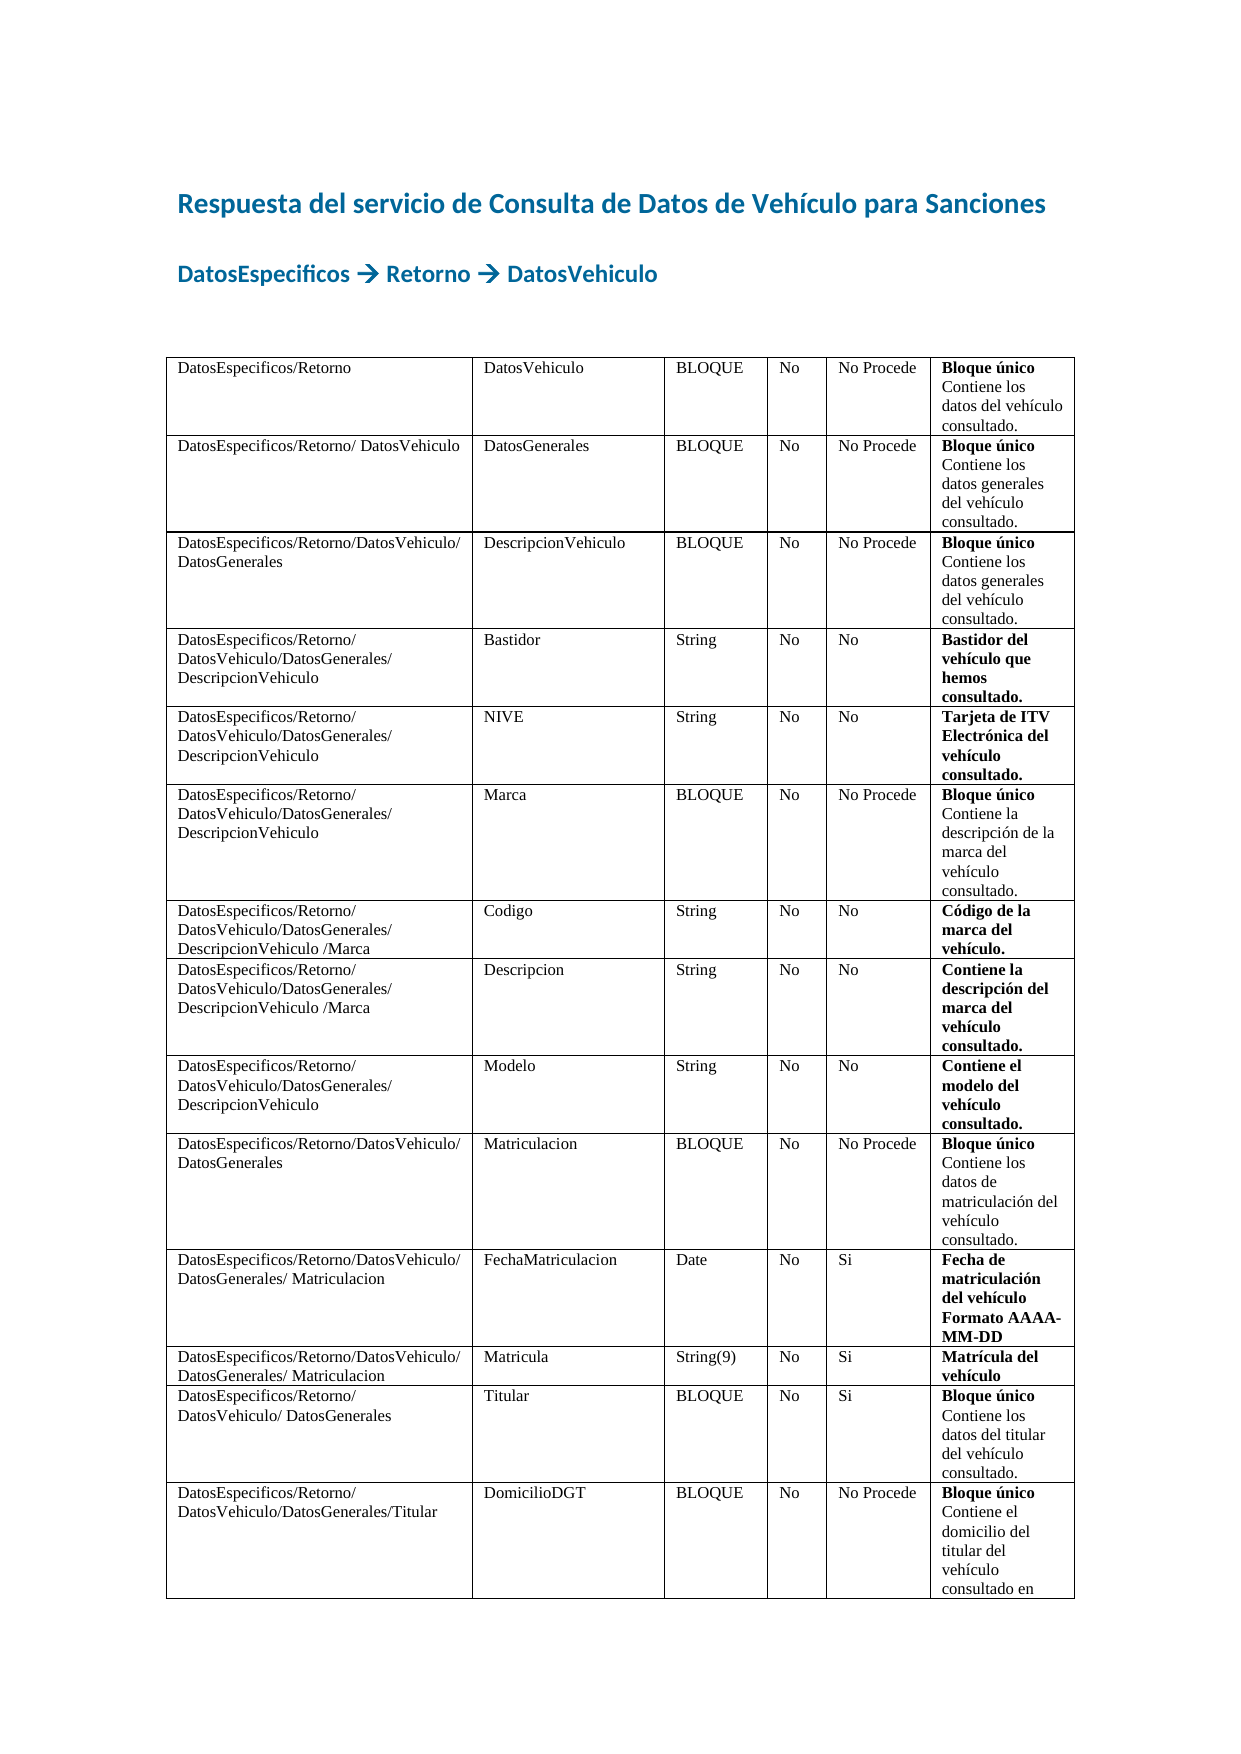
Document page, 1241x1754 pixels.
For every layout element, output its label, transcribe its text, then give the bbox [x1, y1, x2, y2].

table_cell Contiene la descripción del marca del vehículo consultado. [931, 959, 1074, 1055]
table_cell Bloque único Contiene los datos de matriculación del vehículo consultado. [931, 1134, 1074, 1249]
table_cell Contiene el modelo del vehículo consultado. [931, 1056, 1074, 1133]
list Respuesta del servicio de Consulta de Datos de Vehículo para Sanciones [177, 185, 1063, 221]
table_cell NIVE [473, 707, 664, 784]
table_cell No [827, 959, 930, 1055]
table_cell DatosEspecificos/Retorno/DatosVehiculo/DatosGenerales/ DescripcionVehiculo [167, 785, 472, 900]
table_cell No [768, 707, 826, 784]
table_cell String(9) [665, 1347, 767, 1385]
table_header DatosEspecificos/Retorno [167, 358, 472, 434]
table_cell BLOQUE [665, 1134, 767, 1249]
table_cell DatosEspecificos/Retorno/ DatosVehiculo [167, 436, 472, 531]
table_cell Modelo [473, 1056, 664, 1133]
table_cell Bloque único Contiene la descripción de la marca del vehículo consultado. [931, 785, 1074, 900]
table_cell No Procede [827, 785, 930, 900]
table_cell DatosEspecificos/Retorno/ DatosVehiculo/ DatosGenerales [167, 1386, 472, 1482]
table_cell No [768, 1250, 826, 1346]
table_cell Si [827, 1347, 930, 1385]
table_cell Titular [473, 1386, 664, 1482]
table_cell No [768, 959, 826, 1055]
table_cell BLOQUE [665, 785, 767, 900]
table_cell BLOQUE [665, 1386, 767, 1482]
table_cell No [768, 1056, 826, 1133]
table_cell Bastidor del vehículo que hemos consultado. [931, 629, 1074, 706]
table_cell No [768, 436, 826, 531]
table_cell DatosEspecificos/Retorno/DatosVehiculo/DatosGenerales/ DescripcionVehiculo /Marca [167, 959, 472, 1055]
table_cell Bloque único Contiene los datos generales del vehículo consultado. [931, 533, 1074, 628]
table_cell DatosEspecificos/Retorno/DatosVehiculo/ DatosGenerales [167, 533, 472, 628]
table_cell DatosEspecificos/Retorno/DatosVehiculo/ DatosGenerales/ Matriculacion [167, 1347, 472, 1385]
table_cell No Procede [827, 1134, 930, 1249]
table_cell Fecha de matriculación del vehículo Formato AAAA-MM-DD [931, 1250, 1074, 1346]
table_cell Bloque único Contiene los datos del titular del vehículo consultado. [931, 1386, 1074, 1482]
table_cell No [768, 533, 826, 628]
table_cell No [768, 1347, 826, 1385]
table_cell DatosEspecificos/Retorno/DatosVehiculo/ DatosGenerales/ Matriculacion [167, 1250, 472, 1346]
table_header Bloque único Contiene los datos del vehículo consultado. [931, 358, 1074, 434]
table_cell Tarjeta de ITV Electrónica del vehículo consultado. [931, 707, 1074, 784]
table_cell No [827, 629, 930, 706]
table_cell No [768, 901, 826, 958]
table_cell Si [827, 1250, 930, 1346]
table_cell Código de la marca del vehículo. [931, 901, 1074, 958]
table_cell No [768, 785, 826, 900]
table_cell Descripcion [473, 959, 664, 1055]
table_cell Matriculacion [473, 1134, 664, 1249]
table_cell Matrícula del vehículo [931, 1347, 1074, 1385]
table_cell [931, 1483, 1074, 1598]
table_cell No [827, 901, 930, 958]
table_cell String [665, 959, 767, 1055]
table_cell String [665, 629, 767, 706]
table_cell DescripcionVehiculo [473, 533, 664, 628]
table_cell No [768, 1134, 826, 1249]
table_cell No [827, 1056, 930, 1133]
table_cell No Procede [827, 436, 930, 531]
table_cell BLOQUE [665, 533, 767, 628]
table_cell No [768, 1483, 826, 1598]
table_header No Procede [827, 358, 930, 434]
table_cell BLOQUE [665, 1483, 767, 1598]
table_cell Codigo [473, 901, 664, 958]
table_cell No [827, 707, 930, 784]
table_cell DatosEspecificos/Retorno/DatosVehiculo/DatosGenerales/ DescripcionVehiculo [167, 707, 472, 784]
table_cell FechaMatriculacion [473, 1250, 664, 1346]
table_cell No Procede [827, 1483, 930, 1598]
table_cell String [665, 1056, 767, 1133]
table_cell String [665, 707, 767, 784]
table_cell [167, 1483, 472, 1598]
table_cell String [665, 901, 767, 958]
table_header DatosVehiculo [473, 358, 664, 434]
table_cell No [768, 629, 826, 706]
table_cell DatosEspecificos/Retorno/DatosVehiculo/DatosGenerales/ DescripcionVehiculo /Marca [167, 901, 472, 958]
table_header No [768, 358, 826, 434]
table_cell No [768, 1386, 826, 1482]
table_cell DatosEspecificos/Retorno/DatosVehiculo/ DatosGenerales [167, 1134, 472, 1249]
table_cell DatosEspecificos/Retorno/DatosVehiculo/DatosGenerales/ DescripcionVehiculo [167, 1056, 472, 1133]
table_cell Date [665, 1250, 767, 1346]
table_cell DatosEspecificos/Retorno/DatosVehiculo/DatosGenerales/ DescripcionVehiculo [167, 629, 472, 706]
table_cell DomicilioDGT [473, 1483, 664, 1598]
table_cell Marca [473, 785, 664, 900]
table_cell Matricula [473, 1347, 664, 1385]
list DatosEspecificos Retorno DatosVehiculo [177, 258, 1063, 289]
table_header BLOQUE [665, 358, 767, 434]
table_cell No Procede [827, 533, 930, 628]
table_cell DatosGenerales [473, 436, 664, 531]
table_cell Bastidor [473, 629, 664, 706]
table_cell Si [827, 1386, 930, 1482]
table_cell BLOQUE [665, 436, 767, 531]
table_cell Bloque único Contiene los datos generales del vehículo consultado. [931, 436, 1074, 531]
